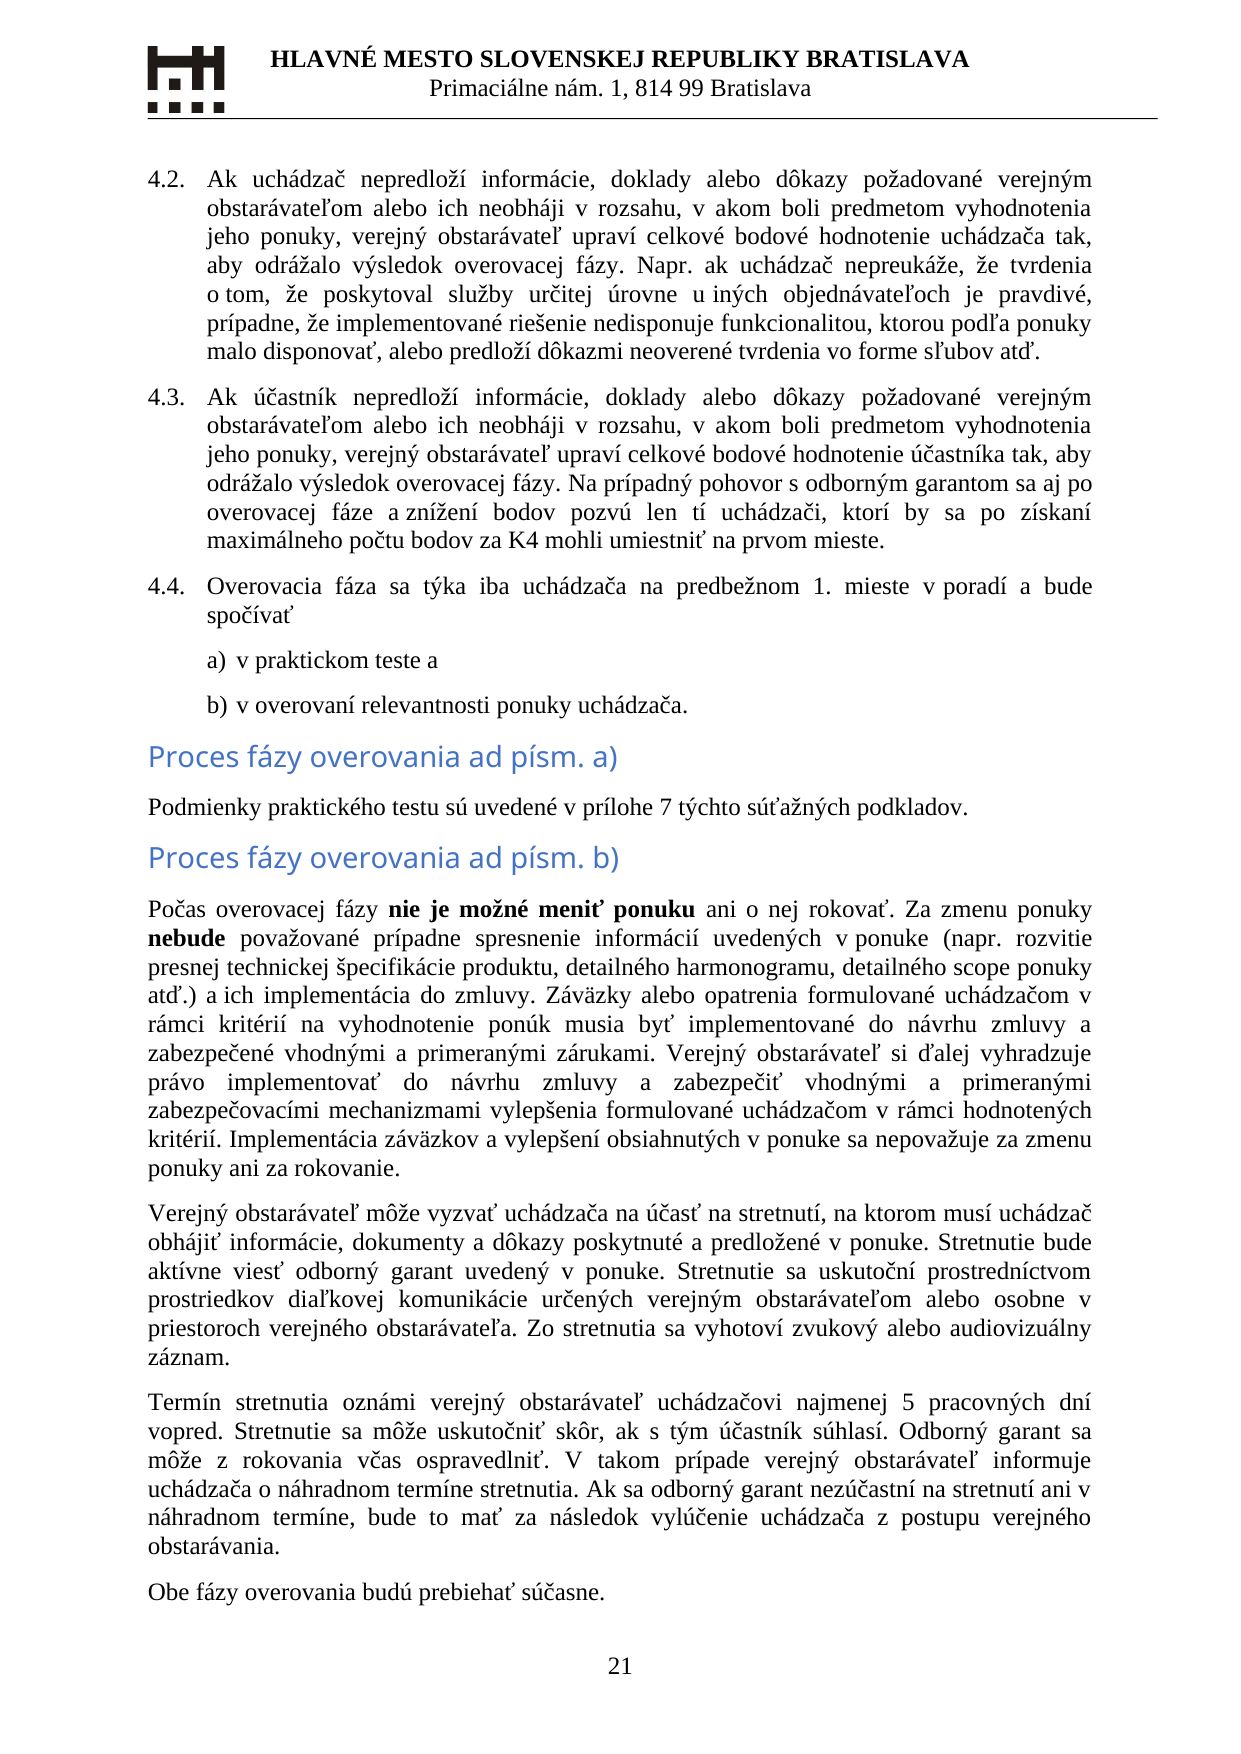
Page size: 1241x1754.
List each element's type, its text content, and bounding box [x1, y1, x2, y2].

list v overovaní relevantnosti ponuky uchádzača. [207, 691, 1093, 719]
text Počas overovacej fázy nie je možné meniť ponuku ani o nej rokovať. Za zmenu ponuky nebude považované prípadne spresnenie informácií uvedených v ponuke (napr. rozvitie presnej technickej špecifikácie produktu, detailného harmonogramu, detailného scope ponuky atď.) a ich implementácia do zmluvy. Záväzky alebo opatrenia formulované uchádzačom v rámci kritérií na vyhodnotenie ponúk musia byť implementované do návrhu zmluvy a zabezpečené vhodnými a primeranými zárukami. Verejný obstarávateľ si ďalej vyhradzuje právo implementovať do návrhu zmluvy a zabezpečiť vhodnými a primeranými zabezpečovacími mechanizmami vylepšenia formulované uchádzačom v rámci hodnotených kritérií. Implementácia záväzkov a vylepšení obsiahnutých v ponuke sa nepovažuje za zmenu ponuky ani za rokovanie. [148, 894, 1093, 1182]
text Proces fázy overovania ad písm. b) [148, 838, 1093, 877]
picture [147, 46, 225, 113]
list Ak uchádzač nepredloží informácie, doklady alebo dôkazy požadované verejným obstarávateľom alebo ich neobháji v rozsahu, v akom boli predmetom vyhodnotenia jeho ponuky, verejný obstarávateľ upraví celkové bodové hodnotenie uchádzača tak, aby odrážalo výsledok overovacej fázy. Napr. ak uchádzač nepreukáže, že tvrdenia o tom, že poskytoval služby určitej úrovne u iných objednávateľoch je pravdivé, prípadne, že implementované riešenie nedisponuje funkcionalitou, ktorou podľa ponuky malo disponovať, alebo predloží dôkazmi neoverené tvrdenia vo forme sľubov atď. [148, 164, 1093, 365]
list Overovacia fáza sa týka iba uchádzača na predbežnom 1. mieste v poradí a bude spočívať [148, 571, 1093, 628]
list Obe fázy overovania budú prebiehať súčasne. [148, 1577, 1093, 1605]
list v praktickom teste a [207, 645, 1093, 674]
text Podmienky praktického testu sú uvedené v prílohe 7 týchto súťažných podkladov. [148, 792, 1093, 821]
text Verejný obstarávateľ môže vyzvať uchádzača na účasť na stretnutí, na ktorom musí uchádzač obhájiť informácie, dokumenty a dôkazy poskytnuté a predložené v ponuke. Stretnutie bude aktívne viesť odborný garant uvedený v ponuke. Stretnutie sa uskutoční prostredníctvom prostriedkov diaľkovej komunikácie určených verejným obstarávateľom alebo osobne v priestoroch verejného obstarávateľa. Zo stretnutia sa vyhotoví zvukový alebo audiovizuálny záznam. [148, 1198, 1093, 1371]
list Ak účastník nepredloží informácie, doklady alebo dôkazy požadované verejným obstarávateľom alebo ich neobháji v rozsahu, v akom boli predmetom vyhodnotenia jeho ponuky, verejný obstarávateľ upraví celkové bodové hodnotenie účastníka tak, aby odrážalo výsledok overovacej fázy. Na prípadný pohovor s odborným garantom sa aj po overovacej fáze a znížení bodov pozvú len tí uchádzači, ktorí by sa po získaní maximálneho počtu bodov za K4 mohli umiestniť na prvom mieste. [148, 382, 1093, 554]
list Termín stretnutia oznámi verejný obstarávateľ uchádzačovi najmenej 5 pracovných dní vopred. Stretnutie sa môže uskutočniť skôr, ak s tým účastník súhlasí. Odborný garant sa môže z rokovania včas ospravedlniť. V takom prípade verejný obstarávateľ informuje uchádzača o náhradnom termíne stretnutia. Ak sa odborný garant nezúčastní na stretnutí ani v náhradnom termíne, bude to mať za následok vylúčenie uchádzača z postupu verejného obstarávania. [148, 1387, 1093, 1560]
text Proces fázy overovania ad písm. a) [148, 736, 1093, 776]
